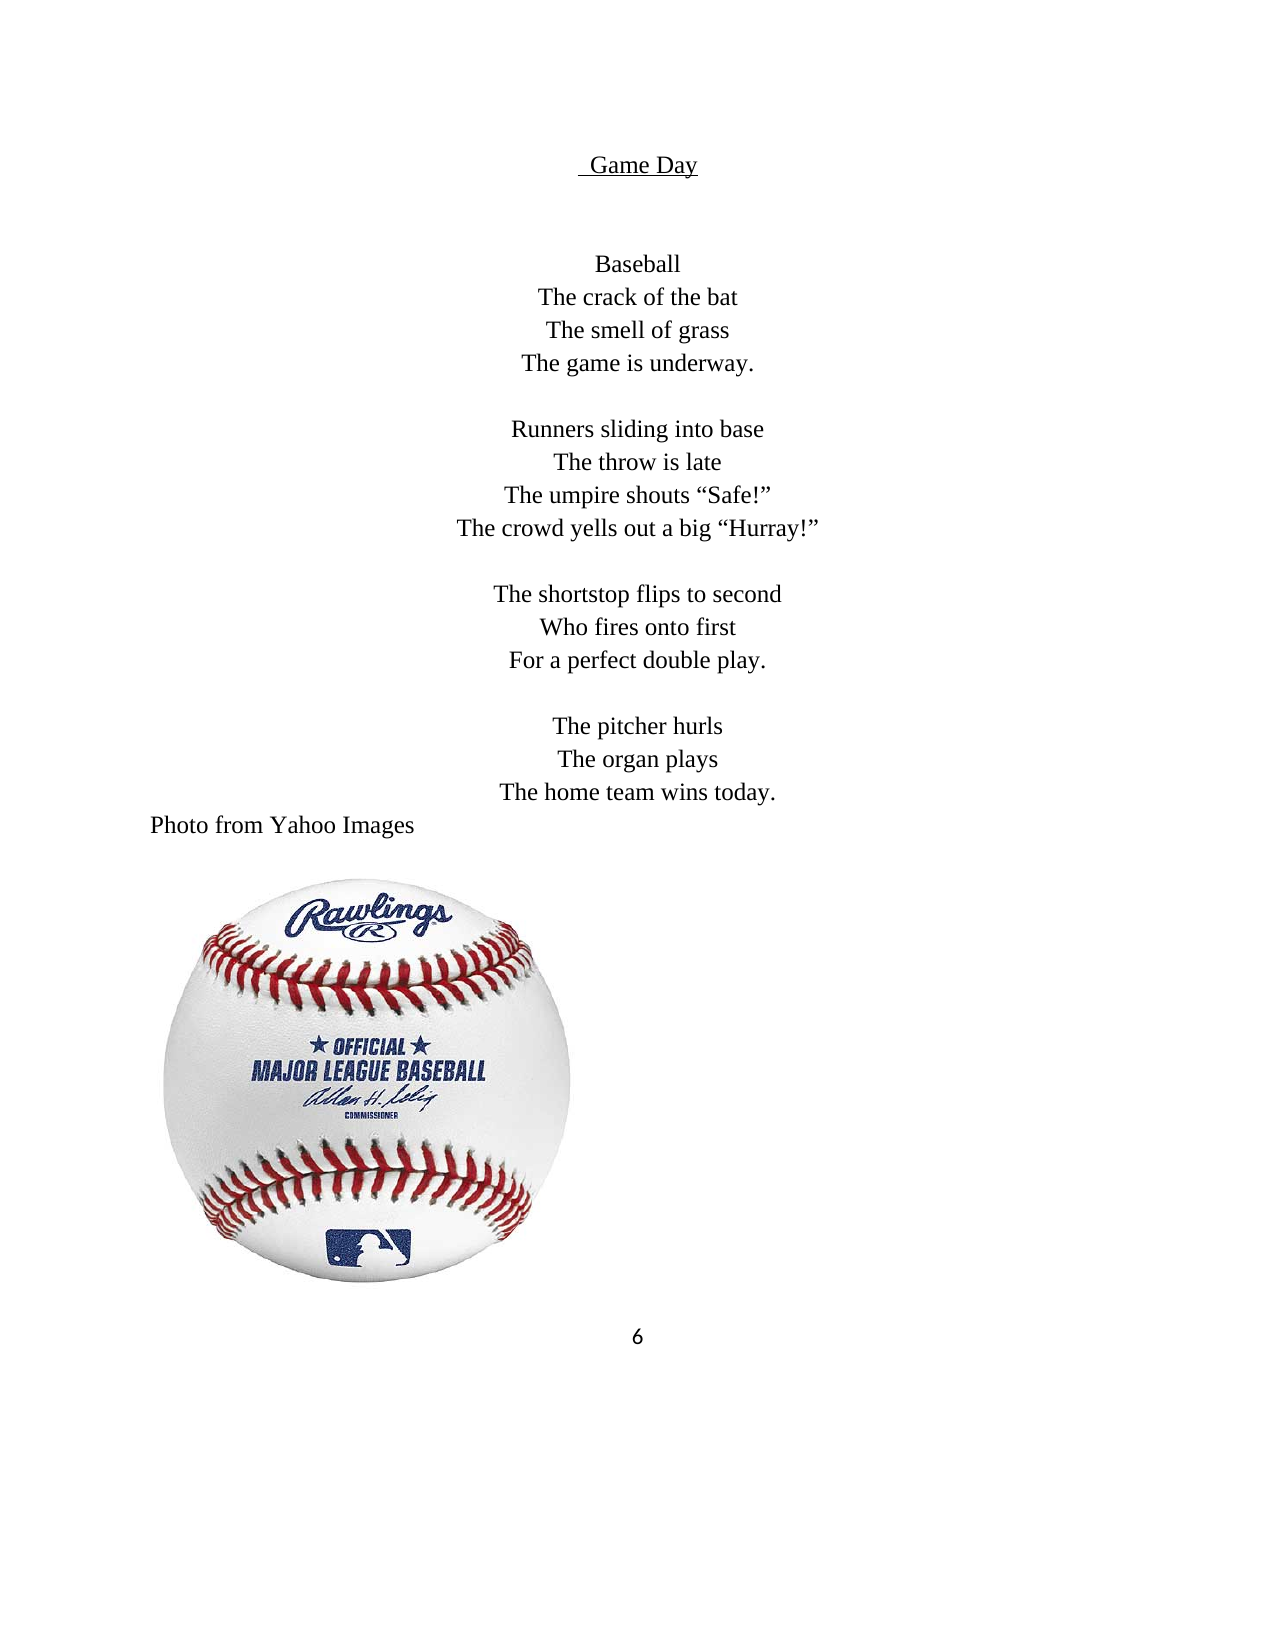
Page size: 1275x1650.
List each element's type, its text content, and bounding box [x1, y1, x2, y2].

text The home team wins today. [150, 777, 1125, 806]
text For a perfect double play. [150, 645, 1125, 674]
text Who fires onto first [150, 612, 1125, 641]
text Photo from Yahoo Images [150, 810, 1125, 839]
text Runners sliding into base [150, 414, 1125, 443]
text The crack of the bat [150, 282, 1125, 311]
text The organ plays [150, 744, 1125, 773]
text The smell of grass [150, 315, 1125, 344]
picture [150, 864, 585, 1299]
text The throw is late [150, 447, 1125, 476]
text Baseball [150, 249, 1125, 278]
text The shortstop flips to second [150, 579, 1125, 608]
text The pitcher hurls [150, 711, 1125, 740]
text The umpire shouts “Safe!” [150, 480, 1125, 509]
text Game Day [150, 150, 1125, 179]
text The crowd yells out a big “Hurray!” [150, 513, 1125, 542]
text The game is underway. [150, 348, 1125, 377]
